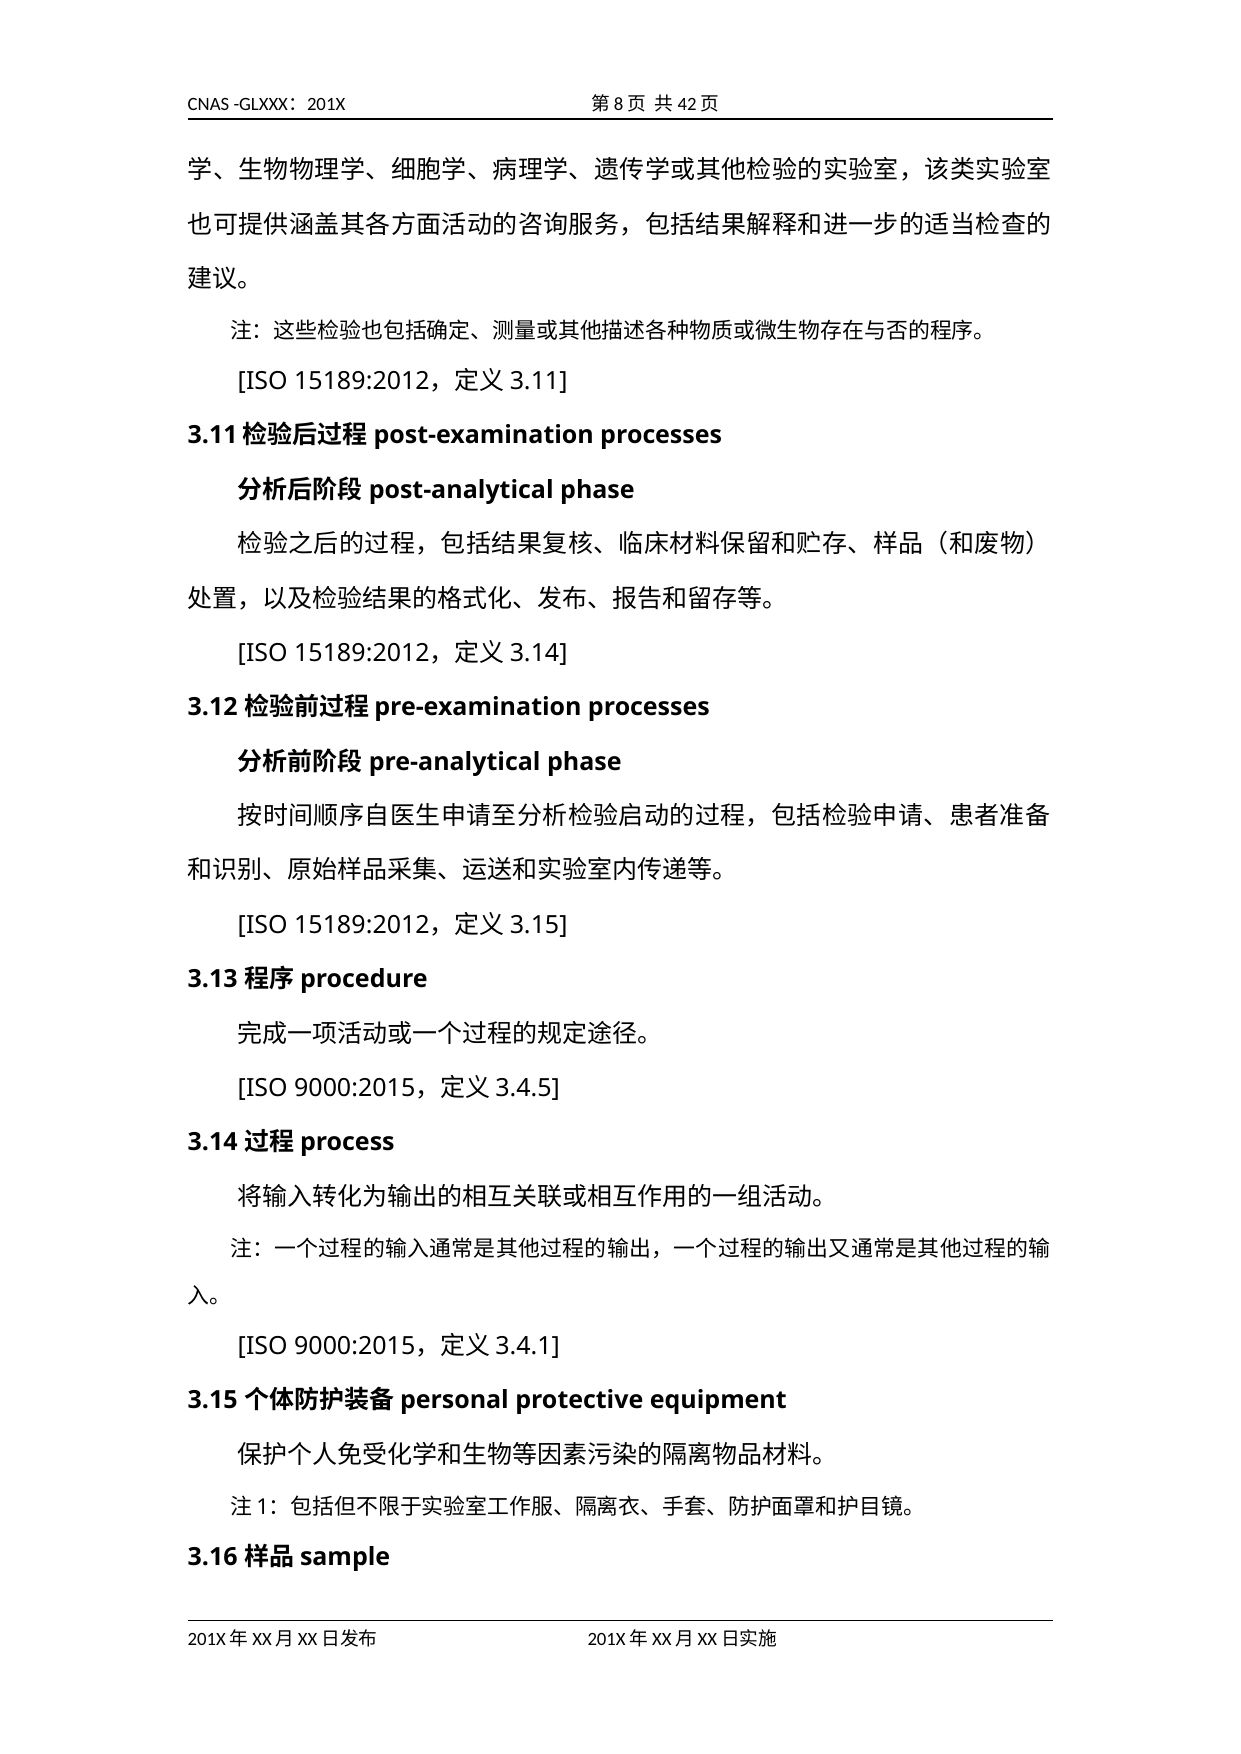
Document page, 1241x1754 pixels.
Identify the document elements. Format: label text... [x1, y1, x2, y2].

text 保护个人免受化学和生物等因素污染的隔离物品材料。 [187, 1434, 1053, 1471]
text 按时间顺序自医生申请至分析检验启动的过程，包括检验申请、患者准备和识别、原始样品采集、运送和实验室内传递等。 [187, 796, 1053, 886]
text 3.14 过程 process [187, 1122, 1053, 1158]
text 分析后阶段 post-analytical phase [187, 469, 1053, 506]
text [ISO 15189:2012，定义3.15] [187, 904, 1053, 941]
text 注1：包括但不限于实验室工作服、隔离衣、手套、防护面罩和护目镜。 [187, 1489, 1053, 1521]
text 3.12 检验前过程pre-examination processes [187, 687, 1053, 723]
text 将输入转化为输出的相互关联或相互作用的一组活动。 [187, 1176, 1053, 1212]
text 3.16 样品 sample [187, 1536, 1053, 1573]
text 分析前阶段 pre-analytical phase [187, 741, 1053, 777]
text 3.15 个体防护装备 personal protective equipment [187, 1380, 1053, 1416]
text 检验之后的过程，包括结果复核、临床材料保留和贮存、样品（和废物）处置，以及检验结果的格式化、发布、报告和留存等。 [187, 524, 1053, 614]
text [ISO 9000:2015，定义3.4.1] [187, 1326, 1053, 1362]
text [ISO 15189:2012，定义3.11] [187, 361, 1053, 397]
text 3.13 程序 procedure [187, 959, 1053, 995]
text 注：一个过程的输入通常是其他过程的输出，一个过程的输出又通常是其他过程的输入。 [187, 1231, 1053, 1310]
text [ISO 15189:2012，定义3.14] [187, 632, 1053, 669]
text 完成一项活动或一个过程的规定途径。 [187, 1013, 1053, 1049]
text 注：这些检验也包括确定、测量或其他描述各种物质或微生物存在与否的程序。 [187, 313, 1053, 345]
text 3.11检验后过程 post-examination processes [187, 415, 1053, 451]
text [187, 150, 1053, 295]
text [ISO 9000:2015，定义3.4.5] [187, 1067, 1053, 1104]
